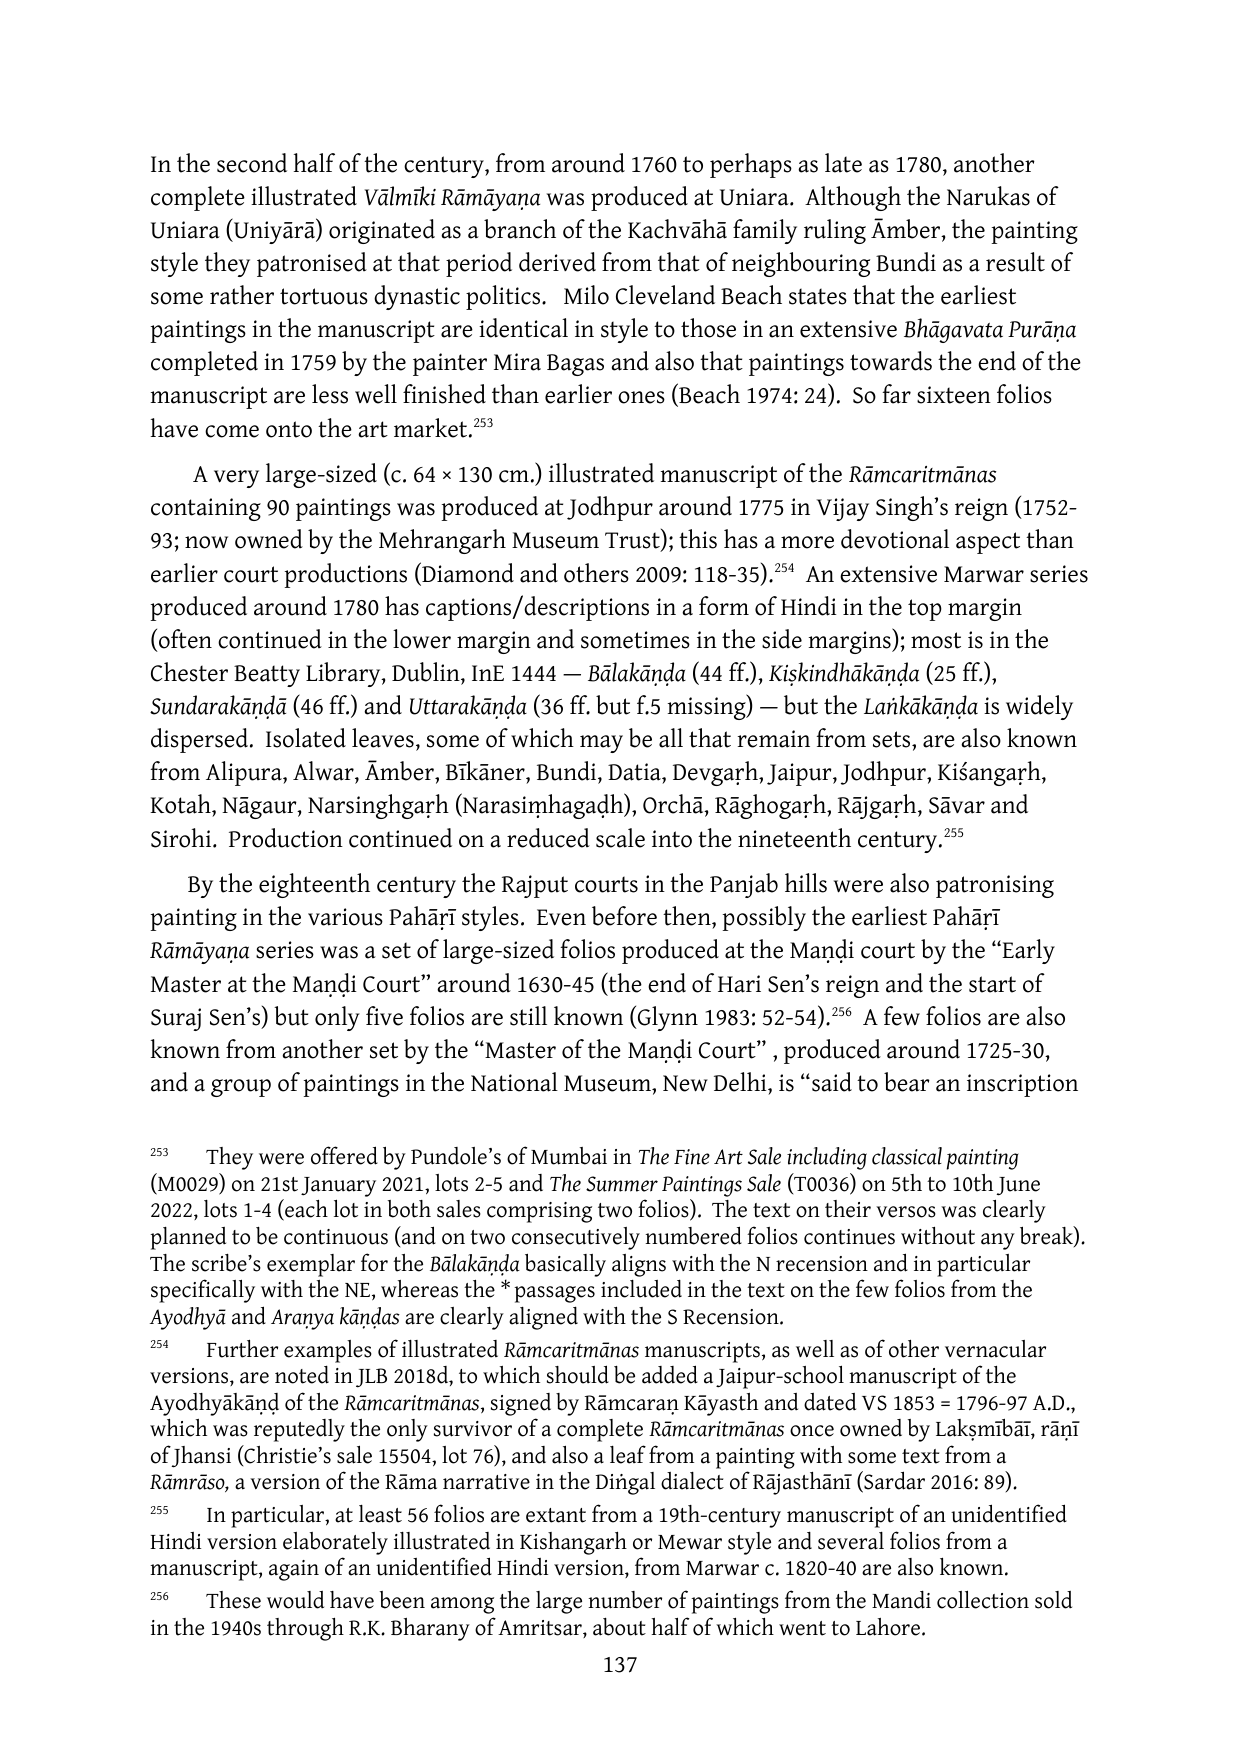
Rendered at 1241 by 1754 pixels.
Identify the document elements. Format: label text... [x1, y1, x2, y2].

text Throughout the rest of the eighteenth century (and beyond), a considerable number of the Rajput courts in Rājasthān were commissioning sets of Rāmāyaṇa paintings. A group of paintings in a mixed Bikaner-Deccani style was produced early in the century (Nat. Mus., New Delhi, 47.110/197 etc.). A set attributed to the Kotah Master was probably commissioned by Rao Ram Singh (r. 1696-1707) and left unfinished at his death according to Carey Welch (Welch 1997: 28). A set was produced at Sawar, near Ajmer, that is dated 1723 (Beach 1992: 187). A few numbered paintings are known from a set possibly produced around 1725 at Isarda (c. 80 miles SE of Jaipur; Museum of Fine Arts, Boston, 29.1048-52). Paintings in a manuscript of the Candanamalayagirivartā by Bhadrasena, produced in Kiṣangaṛh, though not in the usual Kishangarh style, include depictions of the Rāmāyaṇa narrative. A series based on the Adhyātma Rāmāyaṇa was painted by the artist Guman in a Jaipur-Datia mixed style in the middle of the century (Nat. Mus., New Delhi, 47.110/182-88). In the second half of the century, from around 1760 to perhaps as late as 1780, another complete illustrated Vālmīki Rāmāyaṇa was produced at Uniara. Although the Narukas of Uniara (Uniyārā) originated as a branch of the Kachvāhā family ruling Āmber, the painting style they patronised at that period derived from that of neighbouring Bundi as a result of some rather tortuous dynastic politics. Milo Cleveland Beach states that the earliest paintings in the manuscript are identical in style to those in an extensive Bhāgavata Purāṇa completed in 1759 by the painter Mira Bagas and also that paintings towards the end of the manuscript are less well finished than earlier ones (Beach 1974: 24). So far sixteen folios have come onto the art market. [150, 150, 1090, 444]
text By the eighteenth century the Rajput courts in the Panjab hills were also patronising painting in the various Pahāṛī styles. Even before then, possibly the earliest Pahāṛī Rāmāyaṇa series was a set of large-sized folios produced at the Maṇḍi court by the “Early Master at the Maṇḍi Court” around 1630-45 (the end of Hari Sen’s reign and the start of Suraj Sen’s) but only five folios are still known (Glynn 1983: 52-54). A few folios are also known from another set by the “Master of the Maṇḍi Court” , produced around 1725-30, and a group of paintings in the National Museum, New Delhi, is “said to bear an inscription giving Mandi as the place of painting and the date 1765” (Barrett and Gray 1963: 169). The Mandi court also commissioned one of the latest sets to be produced, around 1840. [150, 871, 1090, 1098]
text A very large-sized (c. 64 × 130 cm.) illustrated manuscript of the Rāmcaritmānas containing 90 paintings was produced at Jodhpur around 1775 in Vijay Singh’s reign (1752-93; now owned by the Mehrangarh Museum Trust); this has a more devotional aspect than earlier court productions (Diamond and others 2009: 118-35). An extensive Marwar series produced around 1780 has captions/descriptions in a form of Hindi in the top margin (often continued in the lower margin and sometimes in the side margins); most is in the Chester Beatty Library, Dublin, InE 1444 — Bālakāṇḍa (44 ff.), Kiṣkindhākāṇḍa (25 ff.), Sundarakāṇḍā (46 ff.) and Uttarakāṇḍa (36 ff. but f.5 missing) — but the Laṅkākāṇḍa is widely dispersed. Isolated leaves, some of which may be all that remain from sets, are also known from Alipura, Alwar, Āmber, Bīkāner, Bundi, Datia, Devgaṛh, Jaipur, Jodhpur, Kiśangaṛh, Kotah, Nāgaur, Narsinghgaṛh (Narasiṃhagaḍh), Orchā, Rāghogaṛh, Rājgaṛh, Sāvar and Sirohi. Production continued on a reduced scale into the nineteenth century. [150, 461, 1090, 854]
